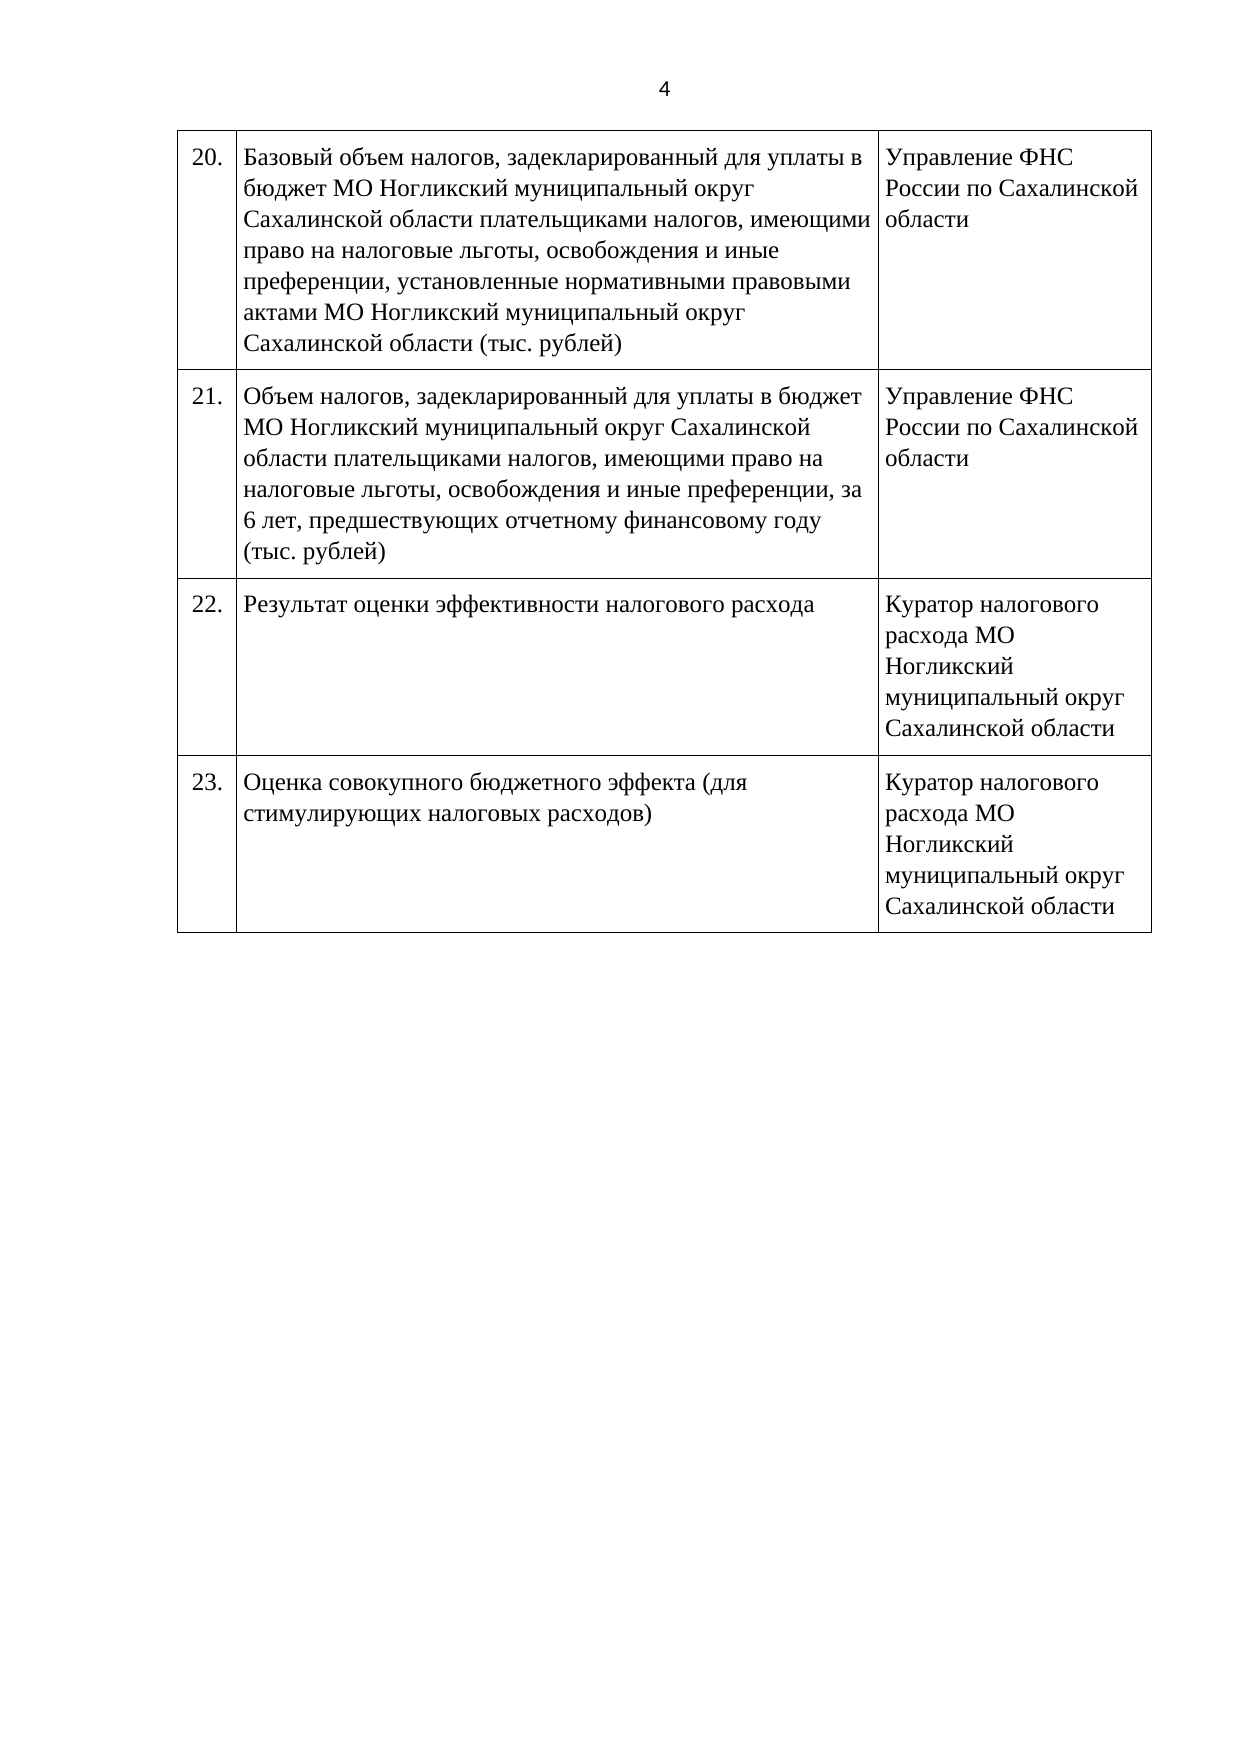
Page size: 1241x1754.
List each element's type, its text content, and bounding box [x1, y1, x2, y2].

table_cell Оценка совокупного бюджетного эффекта (для стимулирующих налоговых расходов) [237, 756, 878, 932]
table_cell 21. [178, 370, 236, 578]
table_cell 23. [178, 756, 236, 932]
table_cell 22. [178, 579, 236, 755]
table_cell Результат оценки эффективности налогового расхода [237, 579, 878, 755]
table_cell Управление ФНС России по Сахалинской области [879, 370, 1151, 578]
table_cell Базовый объем налогов, задекларированный для уплаты в бюджет МО Ногликский муниципальный округ Сахалинской области плательщиками налогов, имеющими право на налоговые льготы, освобождения и иные преференции, установленные нормативными правовыми актами МО Ногликский муниципальный округ Сахалинской области (тыс. рублей) [237, 131, 878, 369]
table_cell Куратор налогового расхода МО Ногликский муниципальный округ Сахалинской области [879, 579, 1151, 755]
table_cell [879, 131, 1151, 369]
table_cell Куратор налогового расхода МО Ногликский муниципальный округ Сахалинской области [879, 756, 1151, 932]
table_cell 20. [178, 131, 236, 369]
table_cell Объем налогов, задекларированный для уплаты в бюджет МО Ногликский муниципальный округ Сахалинской области плательщиками налогов, имеющими право на налоговые льготы, освобождения и иные преференции, за 6 лет, предшествующих отчетному финансовому году (тыс. рублей) [237, 370, 878, 578]
